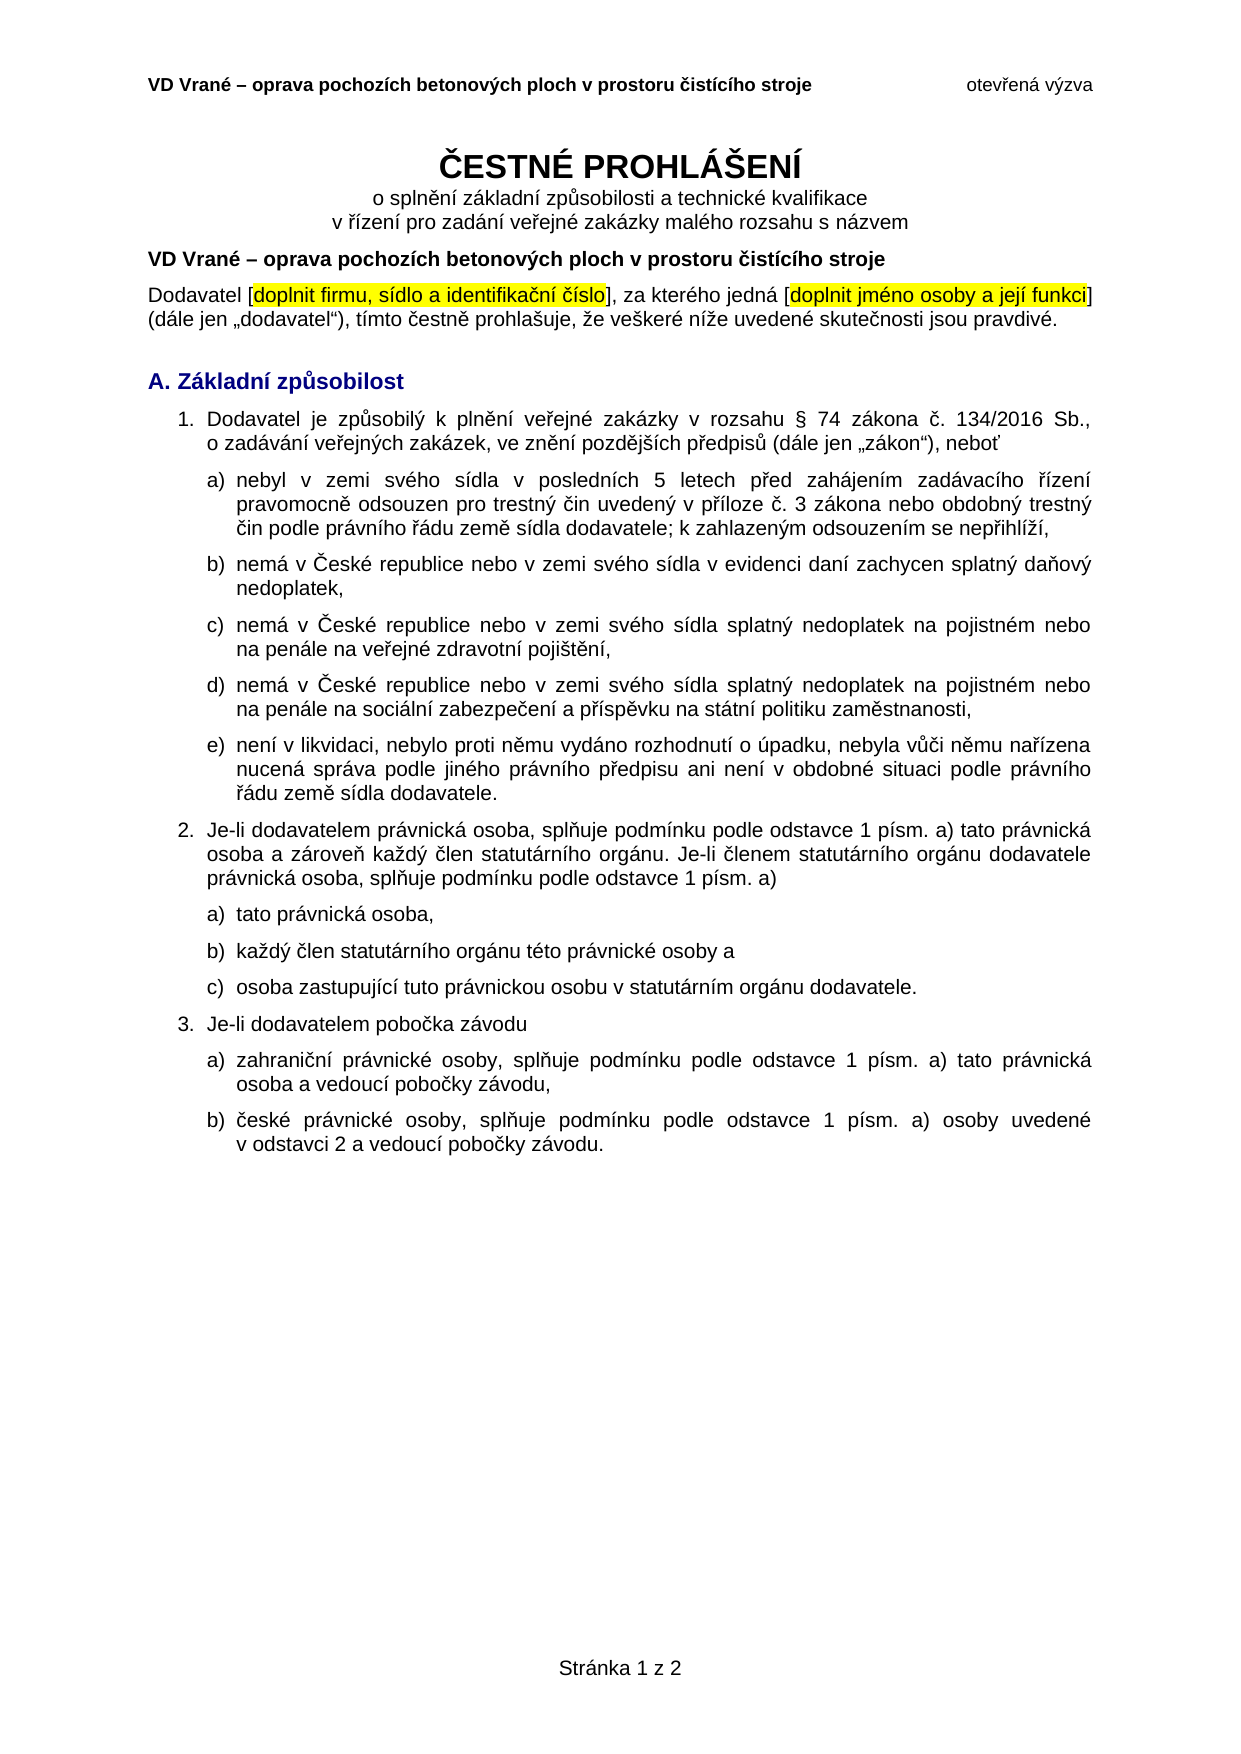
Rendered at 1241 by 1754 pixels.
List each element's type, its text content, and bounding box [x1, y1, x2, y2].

text tato právnická osoba, [207, 902, 1093, 926]
text nemá v České republice nebo v zemi svého sídla v evidenci daní zachycen splatný daňový nedoplatek, [207, 552, 1093, 600]
text o splnění základní způsobilosti a technické kvalifikace v řízení pro zadání veřejné zakázky malého rozsahu s názvem [148, 186, 1093, 234]
text Je-li dodavatelem pobočka závodu [177, 1011, 1093, 1035]
text nemá v České republice nebo v zemi svého sídla splatný nedoplatek na pojistném nebo na penále na sociální zabezpečení a příspěvku na státní politiku zaměstnanosti, [207, 673, 1093, 721]
text nemá v České republice nebo v zemi svého sídla splatný nedoplatek na pojistném nebo na penále na veřejné zdravotní pojištění, [207, 612, 1093, 660]
text osoba zastupující tuto právnickou osobu v statutárním orgánu dodavatele. [207, 975, 1093, 999]
text VD Vrané – oprava pochozích betonových ploch v prostoru čistícího stroje [148, 246, 1093, 270]
text ČESTNÉ PROHLÁŠENÍ [148, 148, 1093, 186]
text Je-li dodavatelem právnická osoba, splňuje podmínku podle odstavce 1 písm. a) tato právnická osoba a zároveň každý člen statutárního orgánu. Je-li členem statutárního orgánu dodavatele právnická osoba, splňuje podmínku podle odstavce 1 písm. a) [177, 818, 1093, 889]
text nebyl v zemi svého sídla v posledních 5 letech před zahájením zadávacího řízení pravomocně odsouzen pro trestný čin uvedený v příloze č. 3 zákona nebo obdobný trestný čin podle právního řádu země sídla dodavatele; k zahlazeným odsouzením se nepřihlíží, [207, 468, 1093, 539]
text není v likvidaci, nebylo proti němu vydáno rozhodnutí o úpadku, nebyla vůči němu nařízena nucená správa podle jiného právního předpisu ani není v obdobné situaci podle právního řádu země sídla dodavatele. [207, 733, 1093, 805]
subtitle Základní způsobilost [148, 368, 1093, 395]
text každý člen statutárního orgánu této právnické osoby a [207, 938, 1093, 962]
text Dodavatel [doplnit firmu, sídlo a identifikační číslo], za kterého jedná [doplnit jméno osoby a její funkci] (dále jen „dodavatel“), tímto čestně prohlašuje, že veškeré níže uvedené skutečnosti jsou pravdivé. [148, 283, 1093, 331]
text české právnické osoby, splňuje podmínku podle odstavce 1 písm. a) osoby uvedené v odstavci 2 a vedoucí pobočky závodu. [207, 1108, 1093, 1156]
text Dodavatel je způsobilý k plnění veřejné zakázky v rozsahu § 74 zákona č. 134/2016 Sb., o zadávání veřejných zakázek, ve znění pozdějších předpisů (dále jen „zákon“), neboť [177, 407, 1093, 455]
text zahraniční právnické osoby, splňuje podmínku podle odstavce 1 písm. a) tato právnická osoba a vedoucí pobočky závodu, [207, 1048, 1093, 1096]
